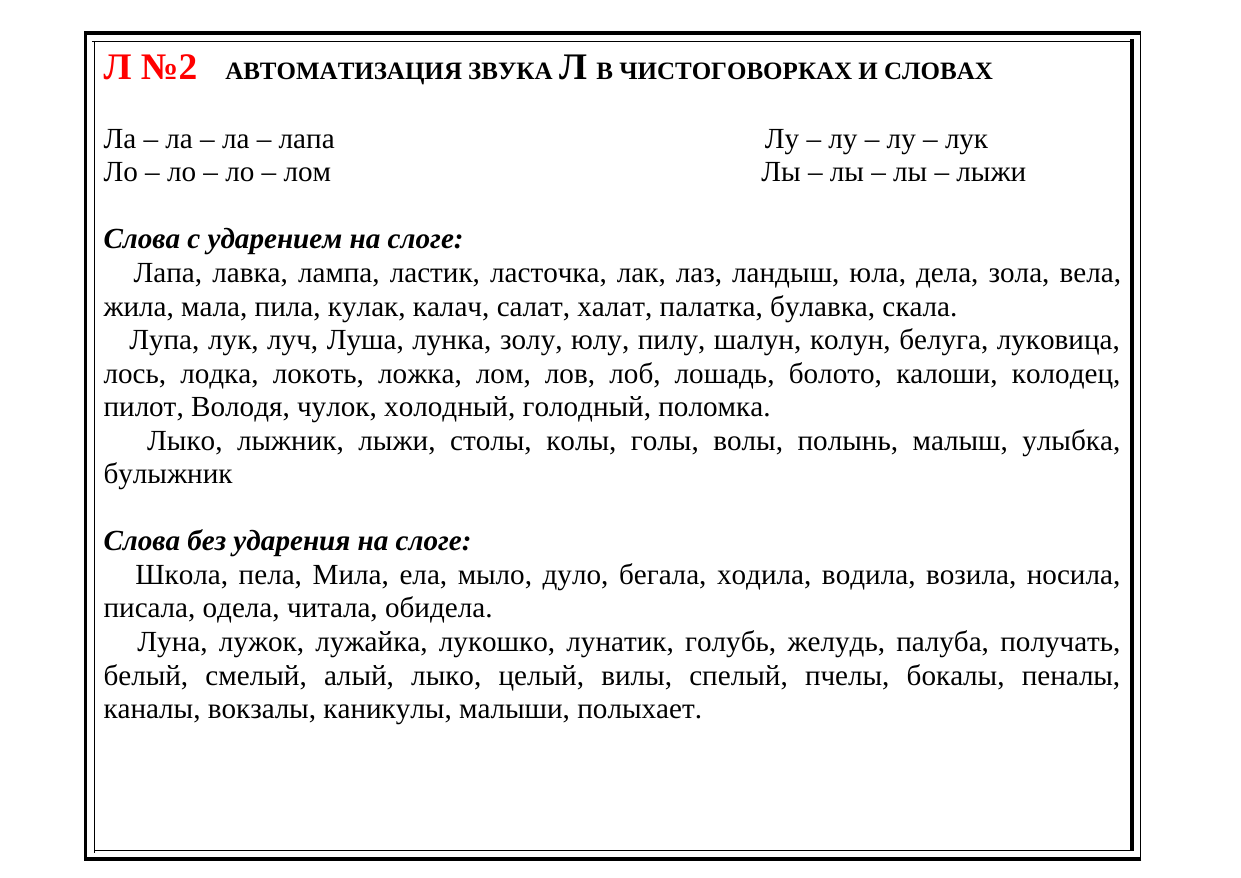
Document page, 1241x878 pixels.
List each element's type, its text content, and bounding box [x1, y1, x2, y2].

text Школа, пела, Мила, ела, мыло, дуло, бегала, ходила, водила, возила, носила, писала, одела, читала, обидела. [103, 557, 1122, 624]
text Ла – ла – ла – лапа Лу – лу – лу – лук [103, 121, 1122, 154]
text Лапа, лавка, лампа, ластик, ласточка, лак, лаз, ландыш, юла, дела, зола, вела, жила, мала, пила, кулак, калач, салат, халат, палатка, булавка, скала. [103, 255, 1122, 322]
text Л №2 АВТОМАТИЗАЦИЯ ЗВУКА Л В ЧИСТОГОВОРКАХ И СЛОВАХ [103, 44, 1122, 87]
text Слова без ударения на слоге: [103, 523, 1122, 557]
text Слова с ударением на слоге: [103, 222, 1122, 255]
text Луна, лужок, лужайка, лукошко, лунатик, голубь, желудь, палуба, получать, белый, смелый, алый, лыко, целый, вилы, спелый, пчелы, бокалы, пеналы, каналы, вокзалы, каникулы, малыши, полыхает. [103, 624, 1122, 725]
text Ло – ло – ло – лом Лы – лы – лы – лыжи [103, 154, 1122, 188]
text Лыко, лыжник, лыжи, столы, колы, голы, волы, полынь, малыш, улыбка, булыжник [103, 423, 1122, 490]
text Лупа, лук, луч, Луша, лунка, золу, юлу, пилу, шалун, колун, белуга, луковица, лось, лодка, локоть, ложка, лом, лов, лоб, лошадь, болото, калоши, колодец, пилот, Володя, чулок, холодный, голодный, поломка. [103, 322, 1122, 423]
